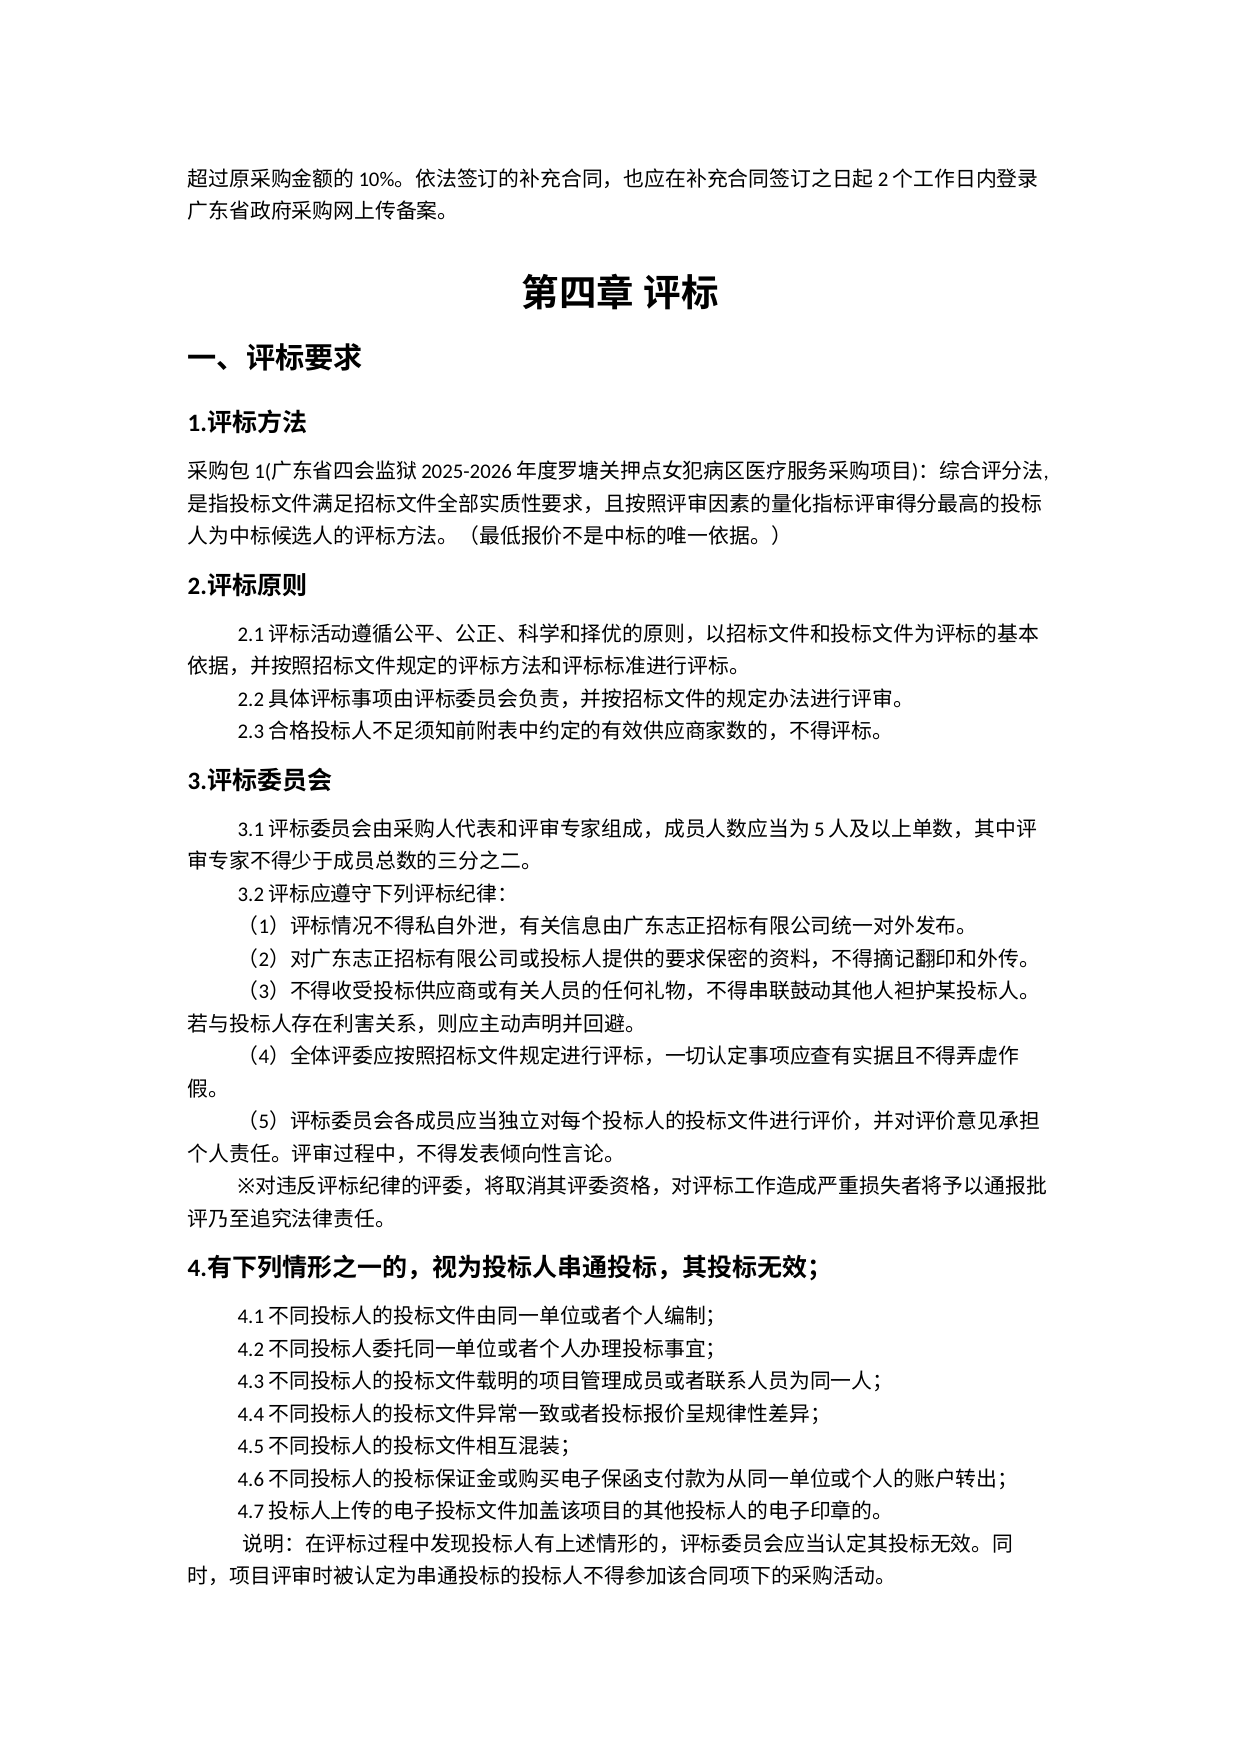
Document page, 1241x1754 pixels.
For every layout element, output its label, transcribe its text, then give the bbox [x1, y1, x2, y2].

text （1）评标情况不得私自外泄，有关信息由广东志正招标有限公司统一对外发布。 [187, 909, 1053, 942]
text （2）对广东志正招标有限公司或投标人提供的要求保密的资料，不得摘记翻印和外传。 [187, 942, 1053, 974]
text 第四章 评标 [187, 259, 1053, 324]
text （3）不得收受投标供应商或有关人员的任何礼物，不得串联鼓动其他人袒护某投标人。若与投标人存在利害关系，则应主动声明并回避。 [187, 974, 1053, 1039]
text 4.2不同投标人委托同一单位或者个人办理投标事宜； [187, 1332, 1053, 1364]
text 3.评标委员会 [187, 747, 1053, 812]
text 4.3不同投标人的投标文件载明的项目管理成员或者联系人员为同一人； [187, 1364, 1053, 1397]
text 4.有下列情形之一的，视为投标人串通投标，其投标无效； [187, 1234, 1053, 1299]
text 3.1评标委员会由采购人代表和评审专家组成，成员人数应当为5人及以上单数，其中评审专家不得少于成员总数的三分之二。 [187, 812, 1053, 877]
text 采购包1(广东省四会监狱2025-2026年度罗塘关押点女犯病区医疗服务采购项目)：综合评分法,是指投标文件满足招标文件全部实质性要求，且按照评审因素的量化指标评审得分最高的投标人为中标候选人的评标方法。（最低报价不是中标的唯一依据。） [187, 454, 1053, 552]
text （4）全体评委应按照招标文件规定进行评标，一切认定事项应查有实据且不得弄虚作假。 [187, 1039, 1053, 1104]
text 2.2具体评标事项由评标委员会负责，并按招标文件的规定办法进行评审。 [187, 682, 1053, 714]
text （5）评标委员会各成员应当独立对每个投标人的投标文件进行评价，并对评价意见承担个人责任。评审过程中，不得发表倾向性言论。 [187, 1104, 1053, 1169]
text 2.评标原则 [187, 552, 1053, 617]
text 4.7投标人上传的电子投标文件加盖该项目的其他投标人的电子印章的。 [187, 1494, 1053, 1527]
text 4.4不同投标人的投标文件异常一致或者投标报价呈规律性差异； [187, 1397, 1053, 1429]
text 4.5不同投标人的投标文件相互混装； [187, 1429, 1053, 1462]
text 4.1不同投标人的投标文件由同一单位或者个人编制； [187, 1299, 1053, 1332]
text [187, 162, 1053, 227]
text 3.2评标应遵守下列评标纪律： [187, 877, 1053, 909]
text 2.1评标活动遵循公平、公正、科学和择优的原则，以招标文件和投标文件为评标的基本依据，并按照招标文件规定的评标方法和评标标准进行评标。 [187, 617, 1053, 682]
text ※对违反评标纪律的评委，将取消其评委资格，对评标工作造成严重损失者将予以通报批评乃至追究法律责任。 [187, 1169, 1053, 1234]
text 4.6不同投标人的投标保证金或购买电子保函支付款为从同一单位或个人的账户转出； [187, 1462, 1053, 1494]
text 说明：在评标过程中发现投标人有上述情形的，评标委员会应当认定其投标无效。同时，项目评审时被认定为串通投标的投标人不得参加该合同项下的采购活动。 [187, 1527, 1053, 1592]
text 1.评标方法 [187, 389, 1053, 454]
text 2.3合格投标人不足须知前附表中约定的有效供应商家数的，不得评标。 [187, 714, 1053, 747]
text 一、评标要求 [187, 324, 1053, 389]
